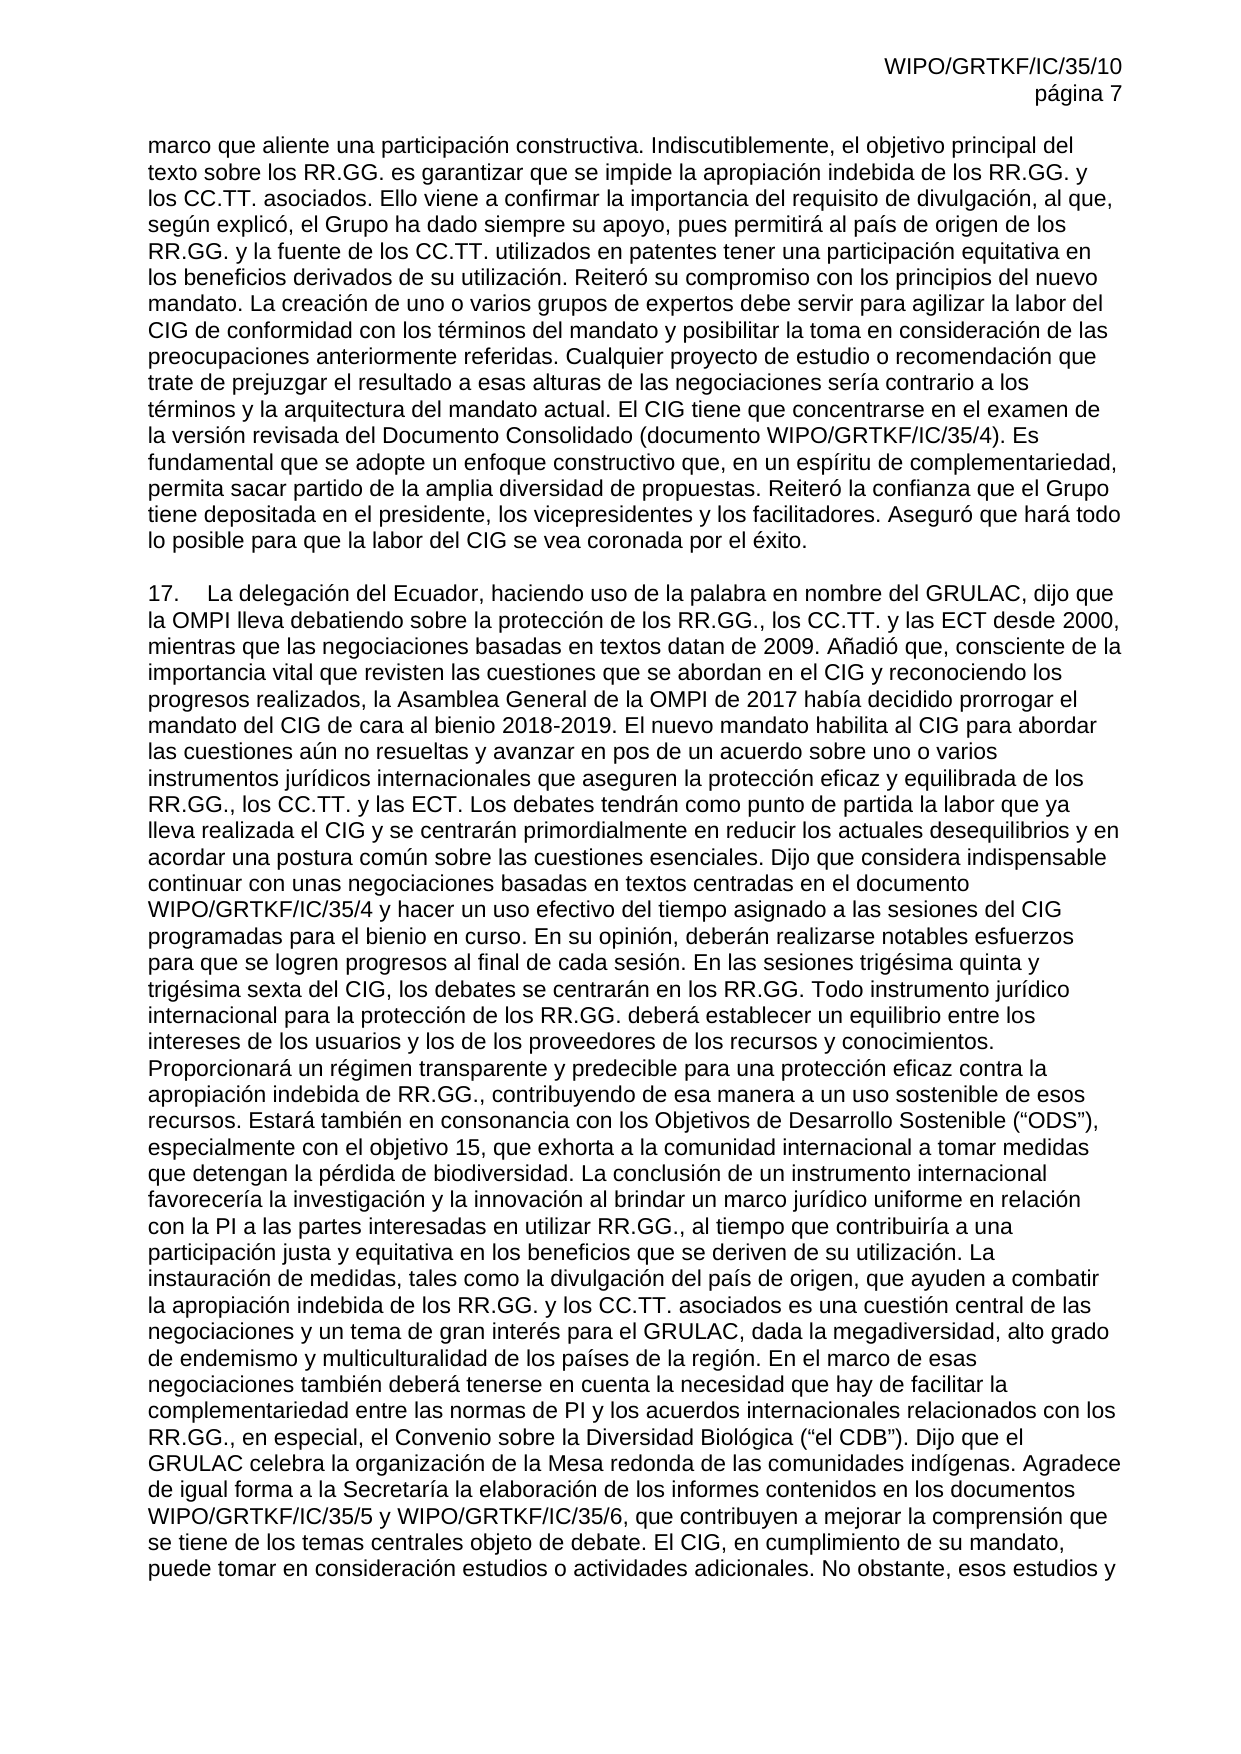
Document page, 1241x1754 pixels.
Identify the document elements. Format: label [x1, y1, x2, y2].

list [148, 580, 1122, 1582]
list [148, 132, 1122, 554]
